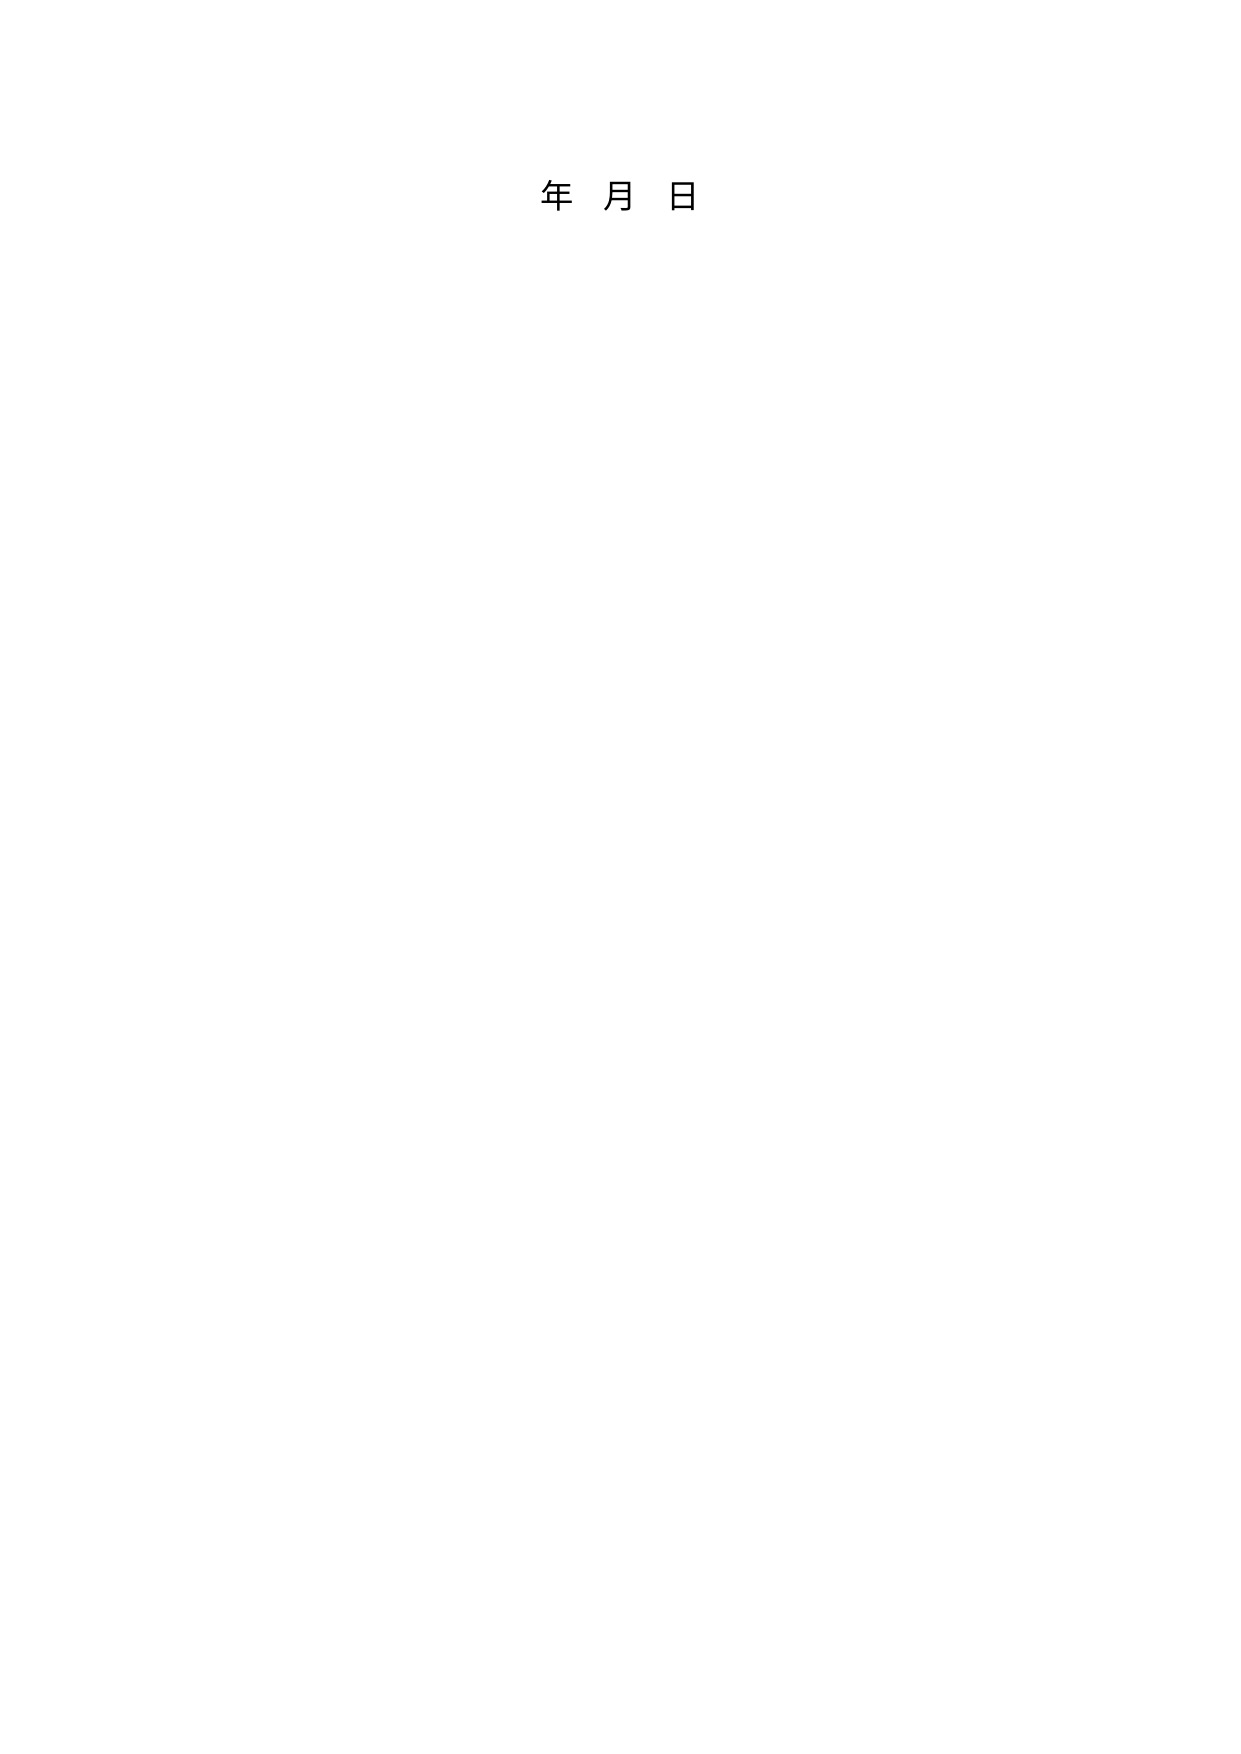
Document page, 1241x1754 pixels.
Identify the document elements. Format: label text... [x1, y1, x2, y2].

text 年 月 日 [187, 162, 1053, 227]
